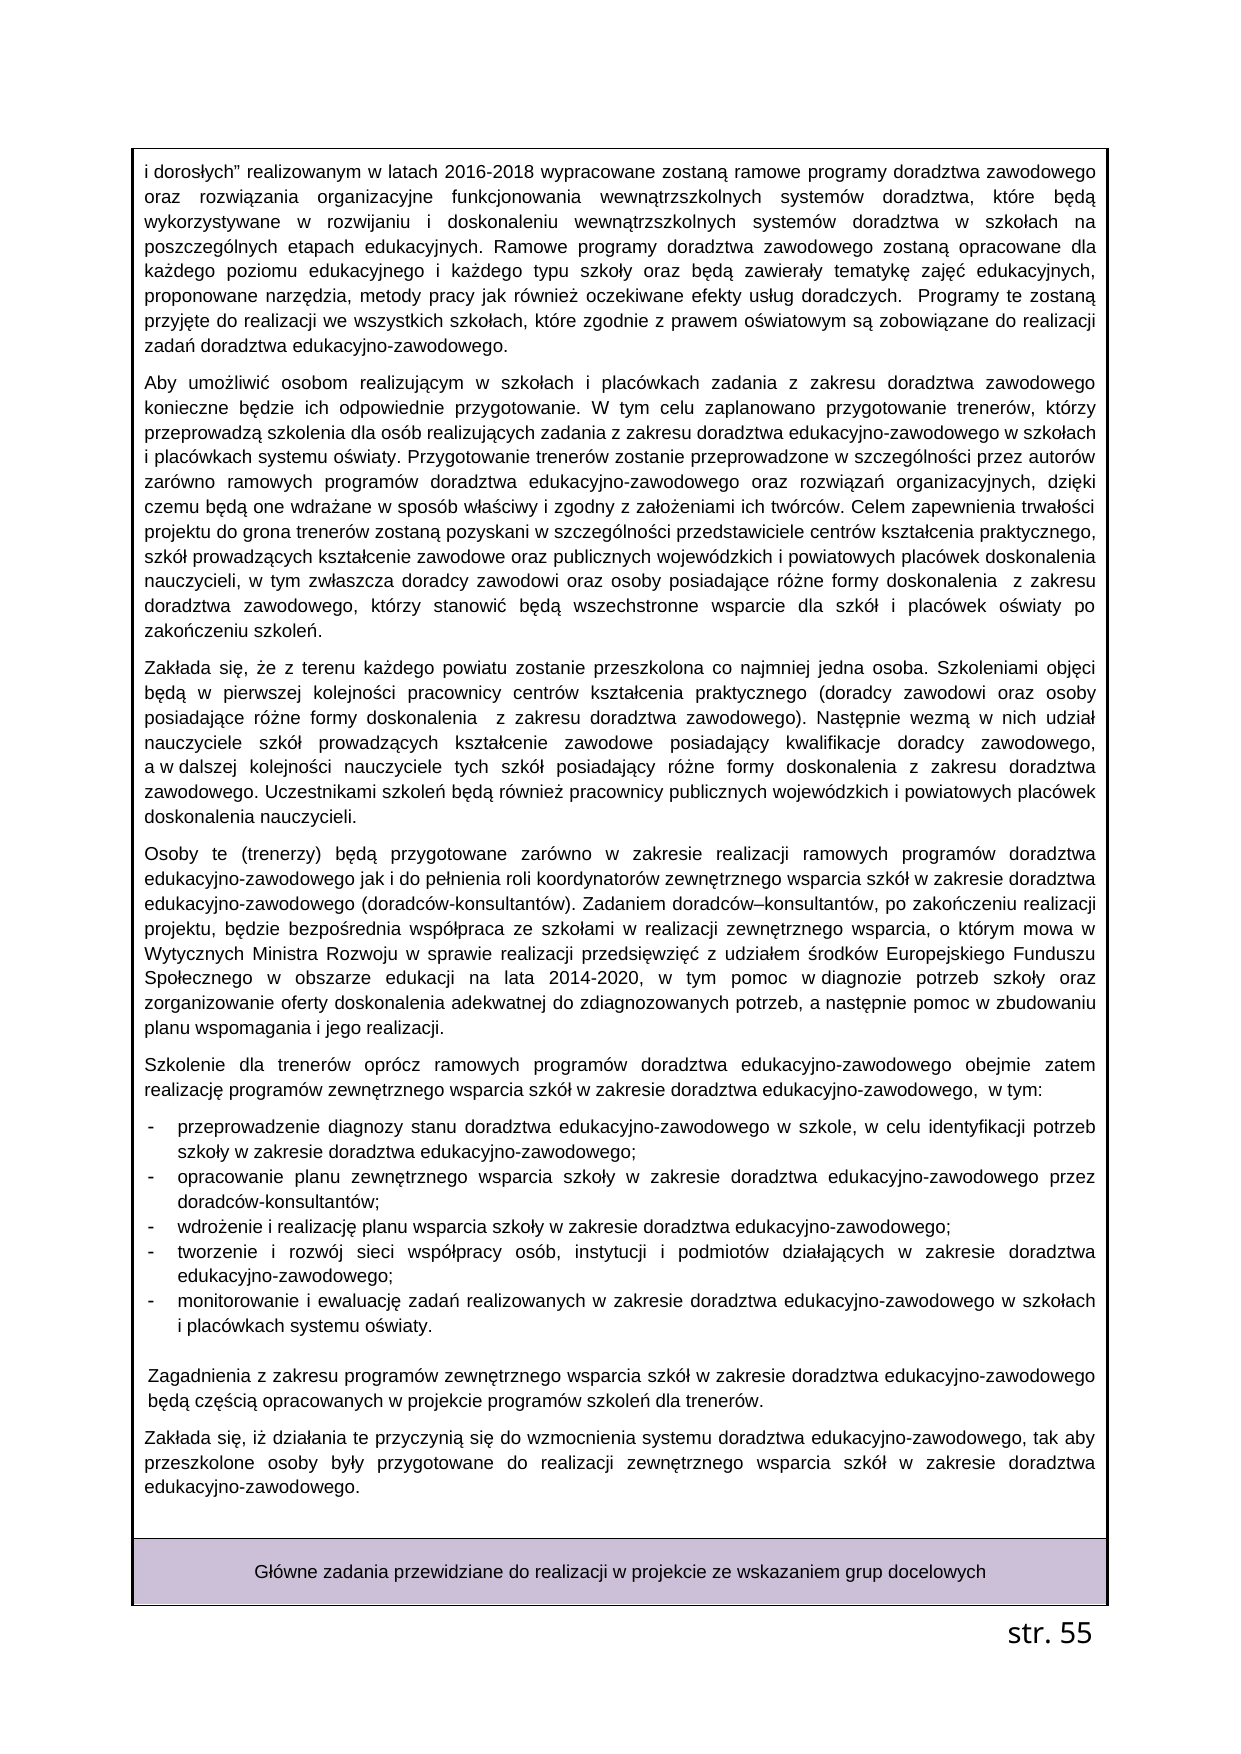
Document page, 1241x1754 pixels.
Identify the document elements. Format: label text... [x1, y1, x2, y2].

table_cell Główne zadania przewidziane do realizacji w projekcie ze wskazaniem grup docelowych [134, 1539, 1106, 1604]
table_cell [134, 149, 1106, 1538]
